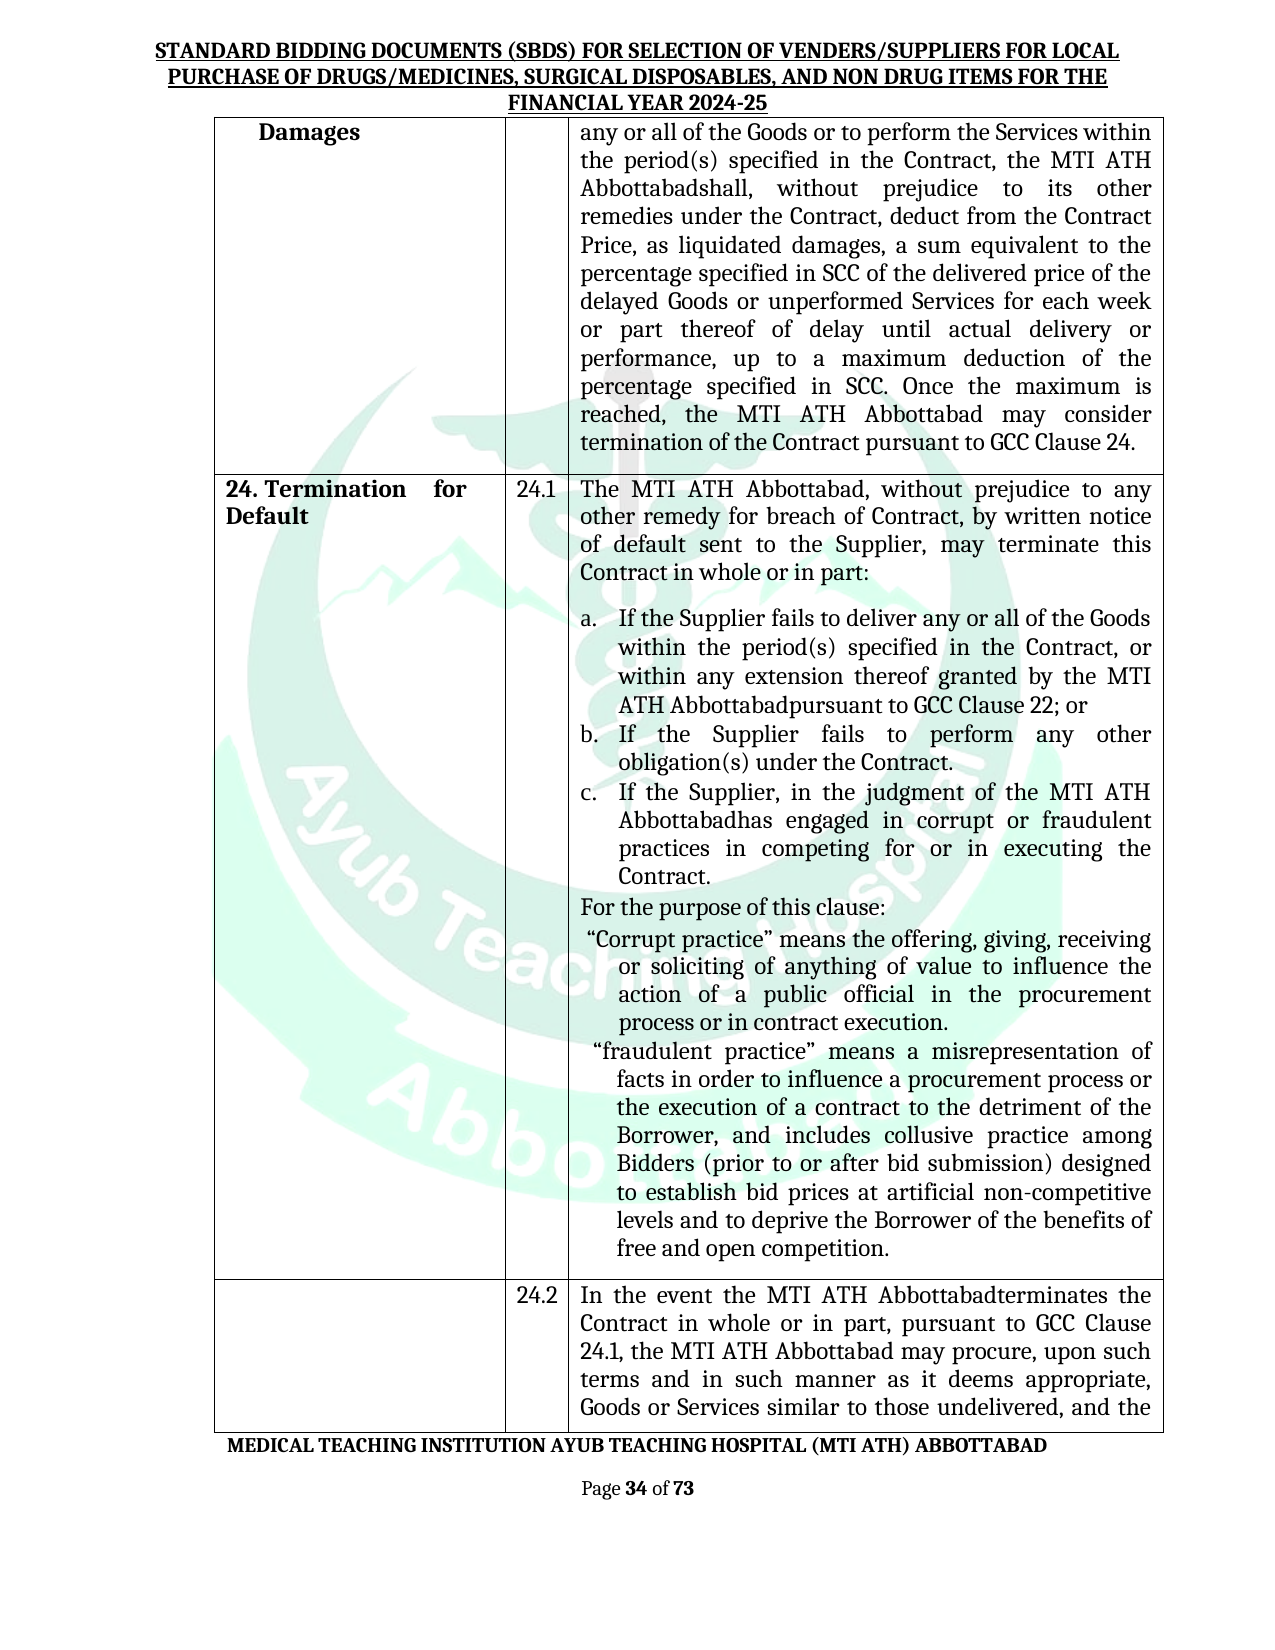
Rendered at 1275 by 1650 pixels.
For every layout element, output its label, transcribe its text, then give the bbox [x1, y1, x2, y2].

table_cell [215, 118, 505, 473]
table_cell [569, 118, 1163, 473]
table_cell 24. Termination for Default [215, 475, 505, 1279]
table_cell The MTI ATH Abbottabad, without prejudice to any other remedy for breach of Contract, by written notice of default sent to the Supplier, may terminate this Contract in whole or in part: If the Supplier fails to deliver any or all of the Goods within the period(s) specified in the Contract, or within any extension thereof granted by the MTI ATH Abbottabadpursuant to GCC Clause 22; or If the Supplier fails to perform any other obligation(s) under the Contract. If the Supplier, in the judgment of the MTI ATH Abbottabadhas engaged in corrupt or fraudulent practices in competing for or in executing the Contract. For the purpose of this clause: “Corrupt practice” means the offering, giving, receiving or soliciting of anything of value to influence the action of a public official in the procurement process or in contract execution. “fraudulent practice” means a misrepresentation of facts in order to influence a procurement process or the execution of a contract to the detriment of the Borrower, and includes collusive practice among Bidders (prior to or after bid submission) designed to establish bid prices at artificial non-competitive levels and to deprive the Borrower of the benefits of free and open competition. [569, 475, 1163, 1279]
table_cell 23.1 [506, 118, 568, 473]
table_cell [215, 1280, 505, 1432]
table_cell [569, 1280, 1163, 1432]
table_cell 24.2 [506, 1280, 568, 1432]
table_cell 24.1 [506, 475, 568, 1279]
